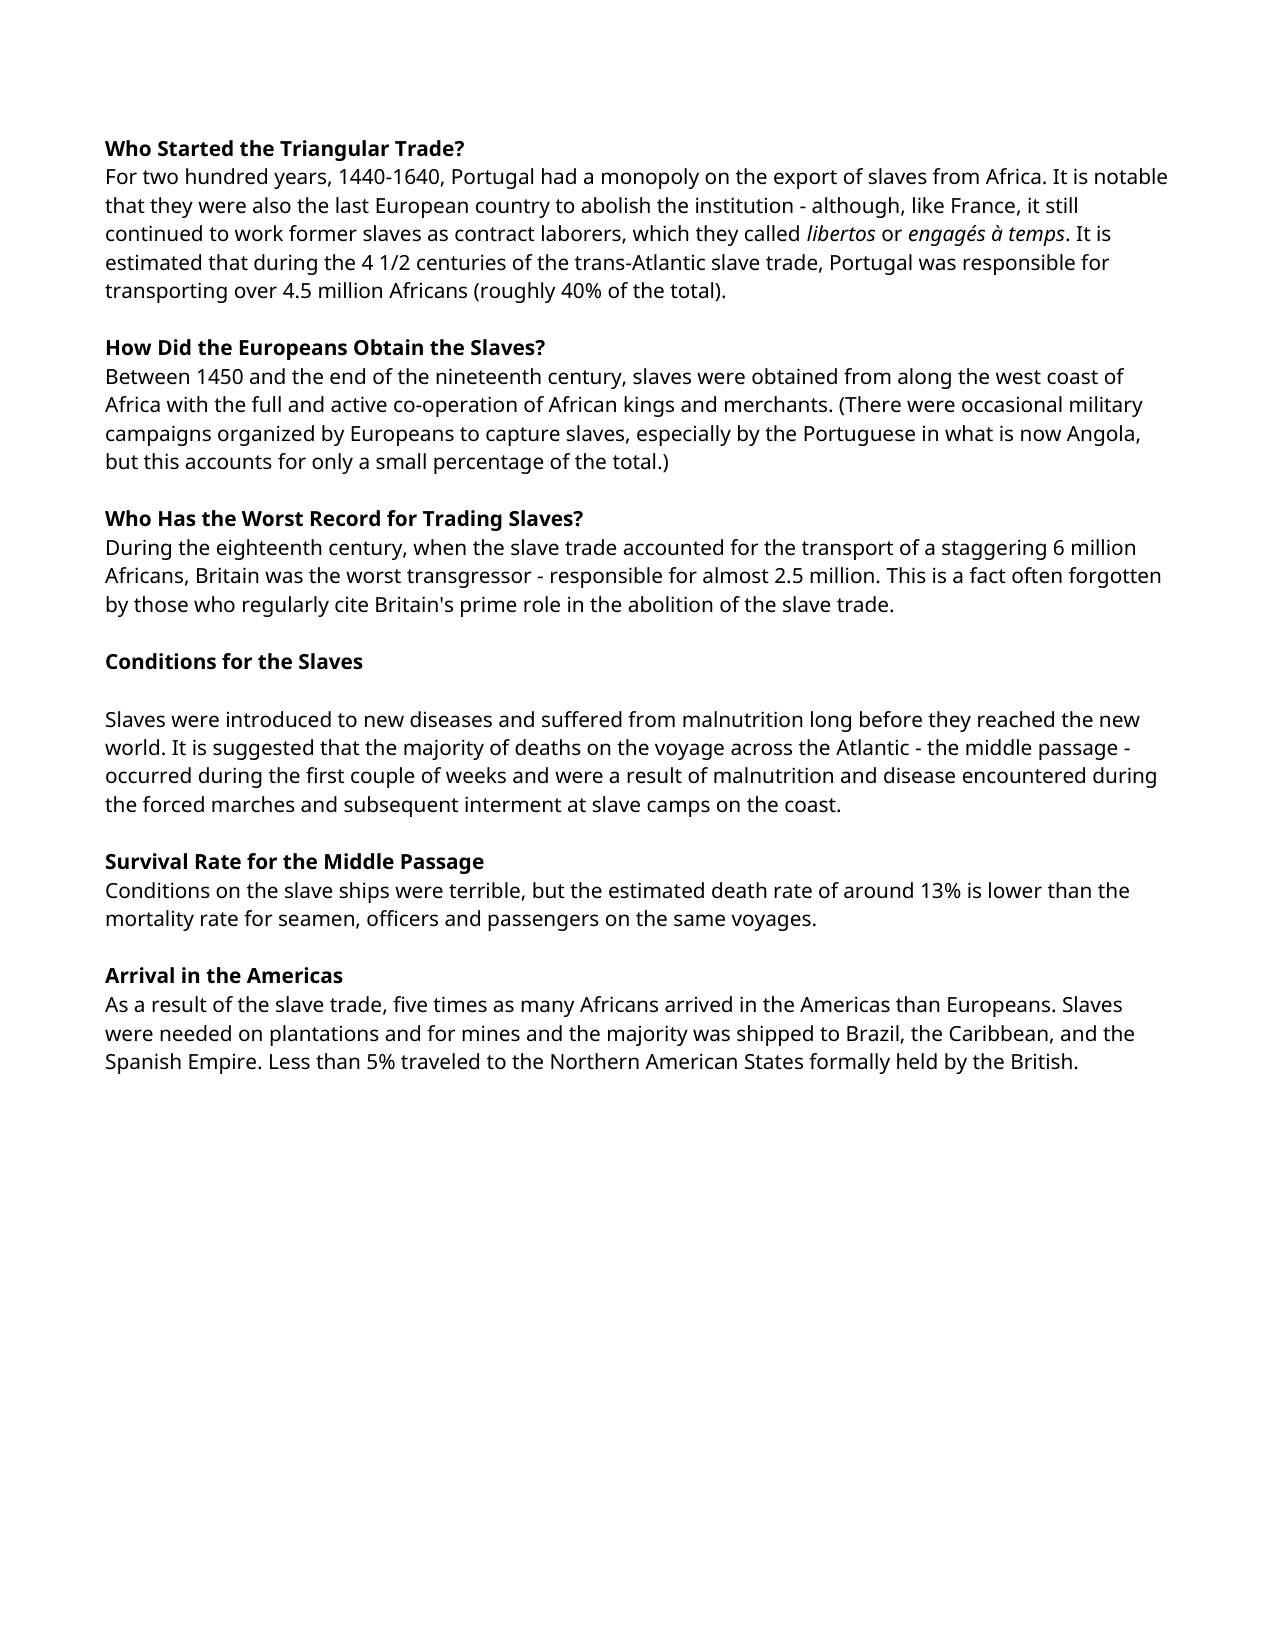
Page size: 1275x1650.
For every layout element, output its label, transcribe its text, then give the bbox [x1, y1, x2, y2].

text For two hundred years, 1440-1640, Portugal had a monopoly on the export of slaves from Africa. It is notable that they were also the last European country to abolish the institution - although, like France, it still continued to work former slaves as contract laborers, which they called libertos or engagés à temps. It is estimated that during the 4 1/2 centuries of the trans-Atlantic slave trade, Portugal was responsible for transporting over 4.5 million Africans (roughly 40% of the total). [105, 162, 1170, 304]
text Arrival in the Americas [105, 962, 1170, 990]
text Between 1450 and the end of the nineteenth century, slaves were obtained from along the west coast of Africa with the full and active co-operation of African kings and merchants. (There were occasional military campaigns organized by Europeans to capture slaves, especially by the Portuguese in what is now Angola, but this accounts for only a small percentage of the total.) [105, 362, 1170, 476]
text Who Has the Worst Record for Trading Slaves? [105, 504, 1170, 533]
text Slaves were introduced to new diseases and suffered from malnutrition long before they reached the new world. It is suggested that the majority of deaths on the voyage across the Atlantic - the middle passage - occurred during the first couple of weeks and were a result of malnutrition and disease encountered during the forced marches and subsequent interment at slave camps on the coast. [105, 705, 1170, 818]
text As a result of the slave trade, five times as many Africans arrived in the Americas than Europeans. Slaves were needed on plantations and for mines and the majority was shipped to Brazil, the Caribbean, and the Spanish Empire. Less than 5% traveled to the Northern American States formally held by the British. [105, 990, 1170, 1076]
text How Did the Europeans Obtain the Slaves? [105, 333, 1170, 362]
text Who Started the Triangular Trade? [105, 134, 1170, 162]
text During the eighteenth century, when the slave trade accounted for the transport of a staggering 6 million Africans, Britain was the worst transgressor - responsible for almost 2.5 million. This is a fact often forgotten by those who regularly cite Britain's prime role in the abolition of the slave trade. [105, 533, 1170, 618]
text Conditions on the slave ships were terrible, but the estimated death rate of around 13% is lower than the mortality rate for seamen, officers and passengers on the same voyages. [105, 876, 1170, 933]
text Survival Rate for the Middle Passage [105, 847, 1170, 876]
text Conditions for the Slaves [105, 647, 1170, 676]
